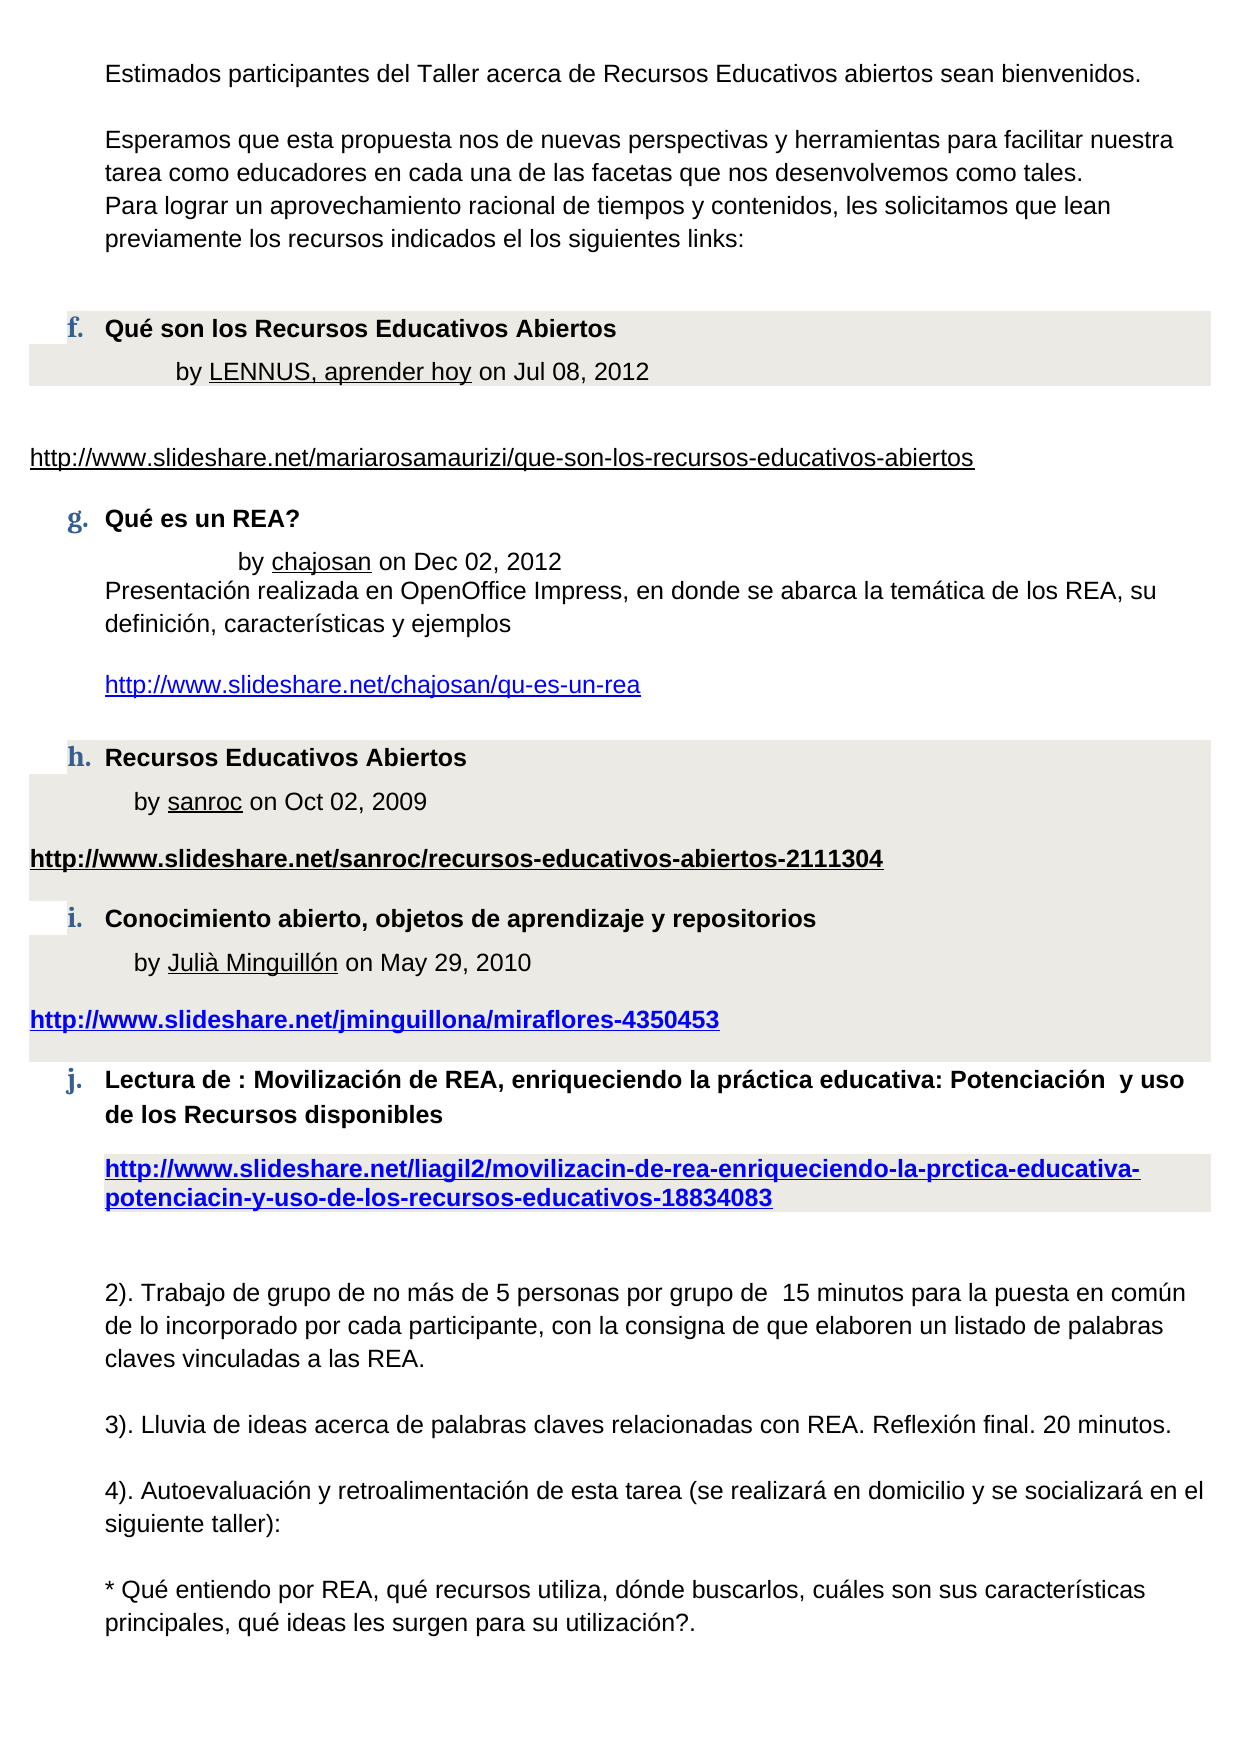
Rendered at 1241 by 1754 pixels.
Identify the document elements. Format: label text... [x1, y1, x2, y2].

subtitle http://www.slideshare.net/sanroc/recursos-educativos-abiertos-2111304 [29, 844, 1211, 873]
subtitle http://www.slideshare.net/liagil2/movilizacin-de-rea-enriqueciendo-la-prctica-educativa-potenciacin-y-uso-de-los-recursos-educativos-18834083 [104, 1154, 1211, 1212]
subtitle by chajosan on Dec 02, 2012 [29, 547, 1211, 576]
subtitle Qué es un REA? [67, 501, 1211, 534]
text http://www.slideshare.net/mariarosamaurizi/que-son-los-recursos-educativos-abiertos [29, 443, 1211, 472]
subtitle Recursos Educativos Abiertos [67, 740, 1211, 774]
list 3). Lluvia de ideas acerca de palabras claves relacionadas con REA. Reflexión final. 20 minutos. [104, 1410, 1211, 1438]
list * Qué entiendo por REA, qué recursos utiliza, dónde buscarlos, cuáles son sus características principales, qué ideas les surgen para su utilización?. [104, 1575, 1211, 1637]
list http://www.slideshare.net/chajosan/qu-es-un-rea [104, 670, 1211, 699]
list Lectura de : Movilización de REA, enriqueciendo la práctica educativa: Potenciación y uso de los Recursos disponibles [67, 1062, 1211, 1129]
subtitle by sanroc on Oct 02, 2009 [29, 786, 1211, 815]
subtitle by LENNUS, aprender hoy on Jul 08, 2012 [29, 357, 1211, 386]
list 4). Autoevaluación y retroalimentación de esta tarea (se realizará en domicilio y se socializará en el siguiente taller): [104, 1476, 1211, 1538]
list 2). Trabajo de grupo de no más de 5 personas por grupo de 15 minutos para la puesta en común de lo incorporado por cada participante, con la consigna de que elaboren un listado de palabras claves vinculadas a las REA. [104, 1278, 1211, 1372]
list Para lograr un aprovechamiento racional de tiempos y contenidos, les solicitamos que lean previamente los recursos indicados el los siguientes links: [104, 191, 1211, 253]
subtitle by Julià Minguillón on May 29, 2010 [29, 947, 1211, 976]
subtitle Qué son los Recursos Educativos Abiertos [67, 311, 1211, 344]
subtitle Conocimiento abierto, objetos de aprendizaje y repositorios [67, 901, 1211, 935]
list Esperamos que esta propuesta nos de nuevas perspectivas y herramientas para facilitar nuestra tarea como educadores en cada una de las facetas que nos desenvolvemos como tales. [104, 125, 1211, 187]
list Presentación realizada en OpenOffice Impress, en donde se abarca la temática de los REA, su definición, características y ejemplos [104, 576, 1211, 637]
subtitle http://www.slideshare.net/jminguillona/miraflores-4350453 [29, 1005, 1211, 1034]
list Estimados participantes del Taller acerca de Recursos Educativos abiertos sean bienvenidos. [104, 59, 1211, 88]
